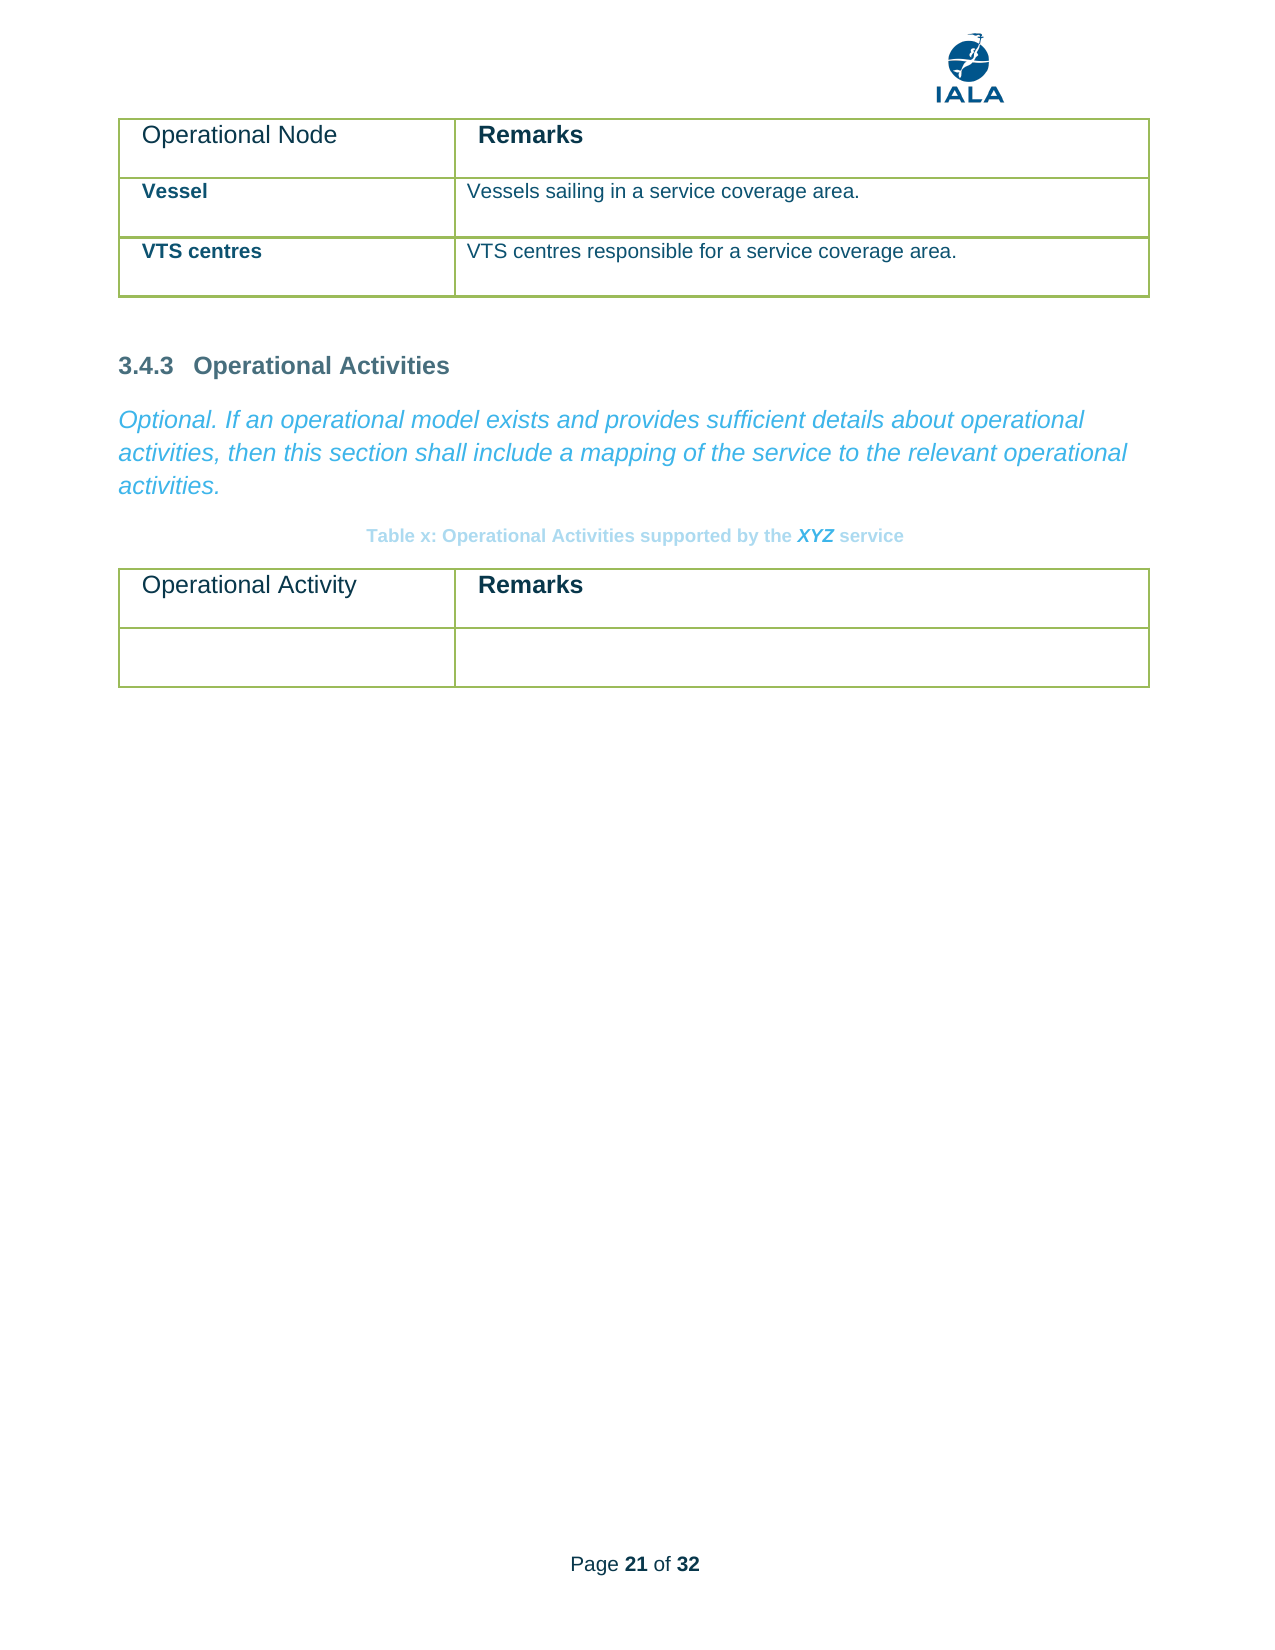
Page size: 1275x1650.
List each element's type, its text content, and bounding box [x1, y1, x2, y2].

table_cell [456, 629, 1148, 686]
text Table x: Operational Activities supported by the XYZ service [118, 525, 1152, 547]
subtitle Operational Activities [118, 351, 1152, 380]
table_header Remarks [456, 120, 1148, 177]
table_header Operational Node [120, 120, 454, 177]
table_header Remarks [456, 570, 1148, 627]
picture [921, 25, 1016, 118]
table_cell [120, 629, 454, 686]
table_header Operational Activity [120, 570, 454, 627]
table_cell Vessels sailing in a service coverage area. [456, 179, 1148, 236]
table_cell VTS centres responsible for a service coverage area. [456, 239, 1148, 295]
text Optional. If an operational model exists and provides sufficient details about operational activities, then this section shall include a mapping of the service to the relevant operational activities. [118, 405, 1152, 500]
table_cell VTS centres [120, 239, 454, 295]
table_cell Vessel [120, 179, 454, 236]
